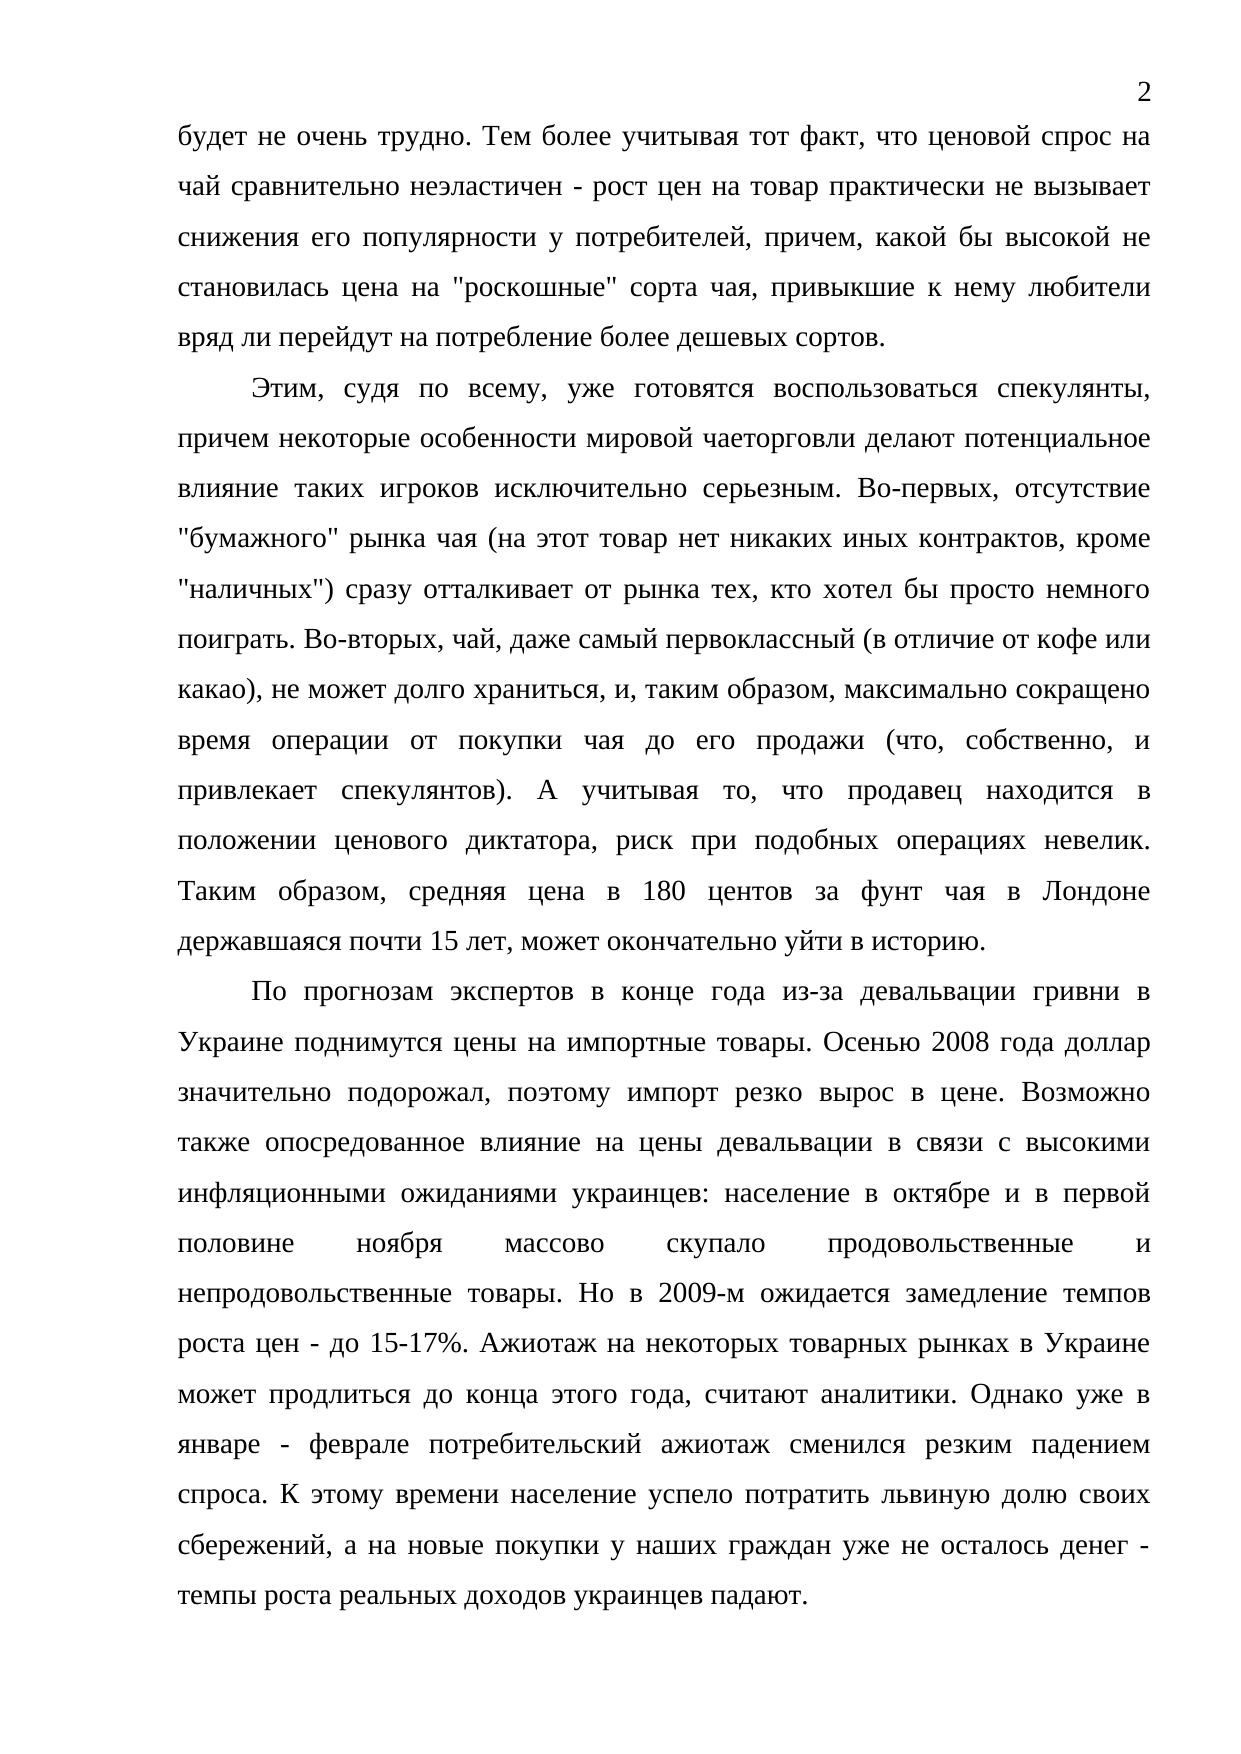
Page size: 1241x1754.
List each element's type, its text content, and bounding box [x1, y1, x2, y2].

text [177, 118, 1152, 353]
text По прогнозам экспертов в конце года из-за девальвации гривни в Украине поднимутся цены на импортные товары. Осенью 2008 года доллар значительно подорожал, поэтому импорт резко вырос в цене. Возможно также опосредованное влияние на цены девальвации в связи с высокими инфляционными ожиданиями украинцев: население в октябре и в первой половине ноября массово скупало продовольственные и непродовольственные товары. Но в 2009-м ожидается замедление темпов роста цен - до 15-17%. Ажиотаж на некоторых товарных рынках в Украине может продлиться до конца этого года, считают аналитики. Однако уже в январе - феврале потребительский ажиотаж сменился резким падением спроса. К этому времени население успело потратить львиную долю своих сбережений, а на новые покупки у наших граждан уже не осталось денег - темпы роста реальных доходов украинцев падают. [177, 973, 1152, 1611]
text Этим, судя по всему, уже готовятся воспользоваться спекулянты, причем некоторые особенности мировой чаеторговли делают потенциальное влияние таких игроков исключительно серьезным. Во-первых, отсутствие "бумажного" рынка чая (на этот товар нет никаких иных контрактов, кроме "наличных") сразу отталкивает от рынка тех, кто хотел бы просто немного поиграть. Во-вторых, чай, даже самый первоклассный (в отличие от кофе или какао), не может долго храниться, и, таким образом, максимально сокращено время операции от покупки чая до его продажи (что, собственно, и привлекает спекулянтов). А учитывая то, что продавец находится в положении ценового диктатора, риск при подобных операциях невелик. Таким образом, средняя цена в 180 центов за фунт чая в Лондоне державшаяся почти 15 лет, может окончательно уйти в историю. [177, 370, 1152, 957]
